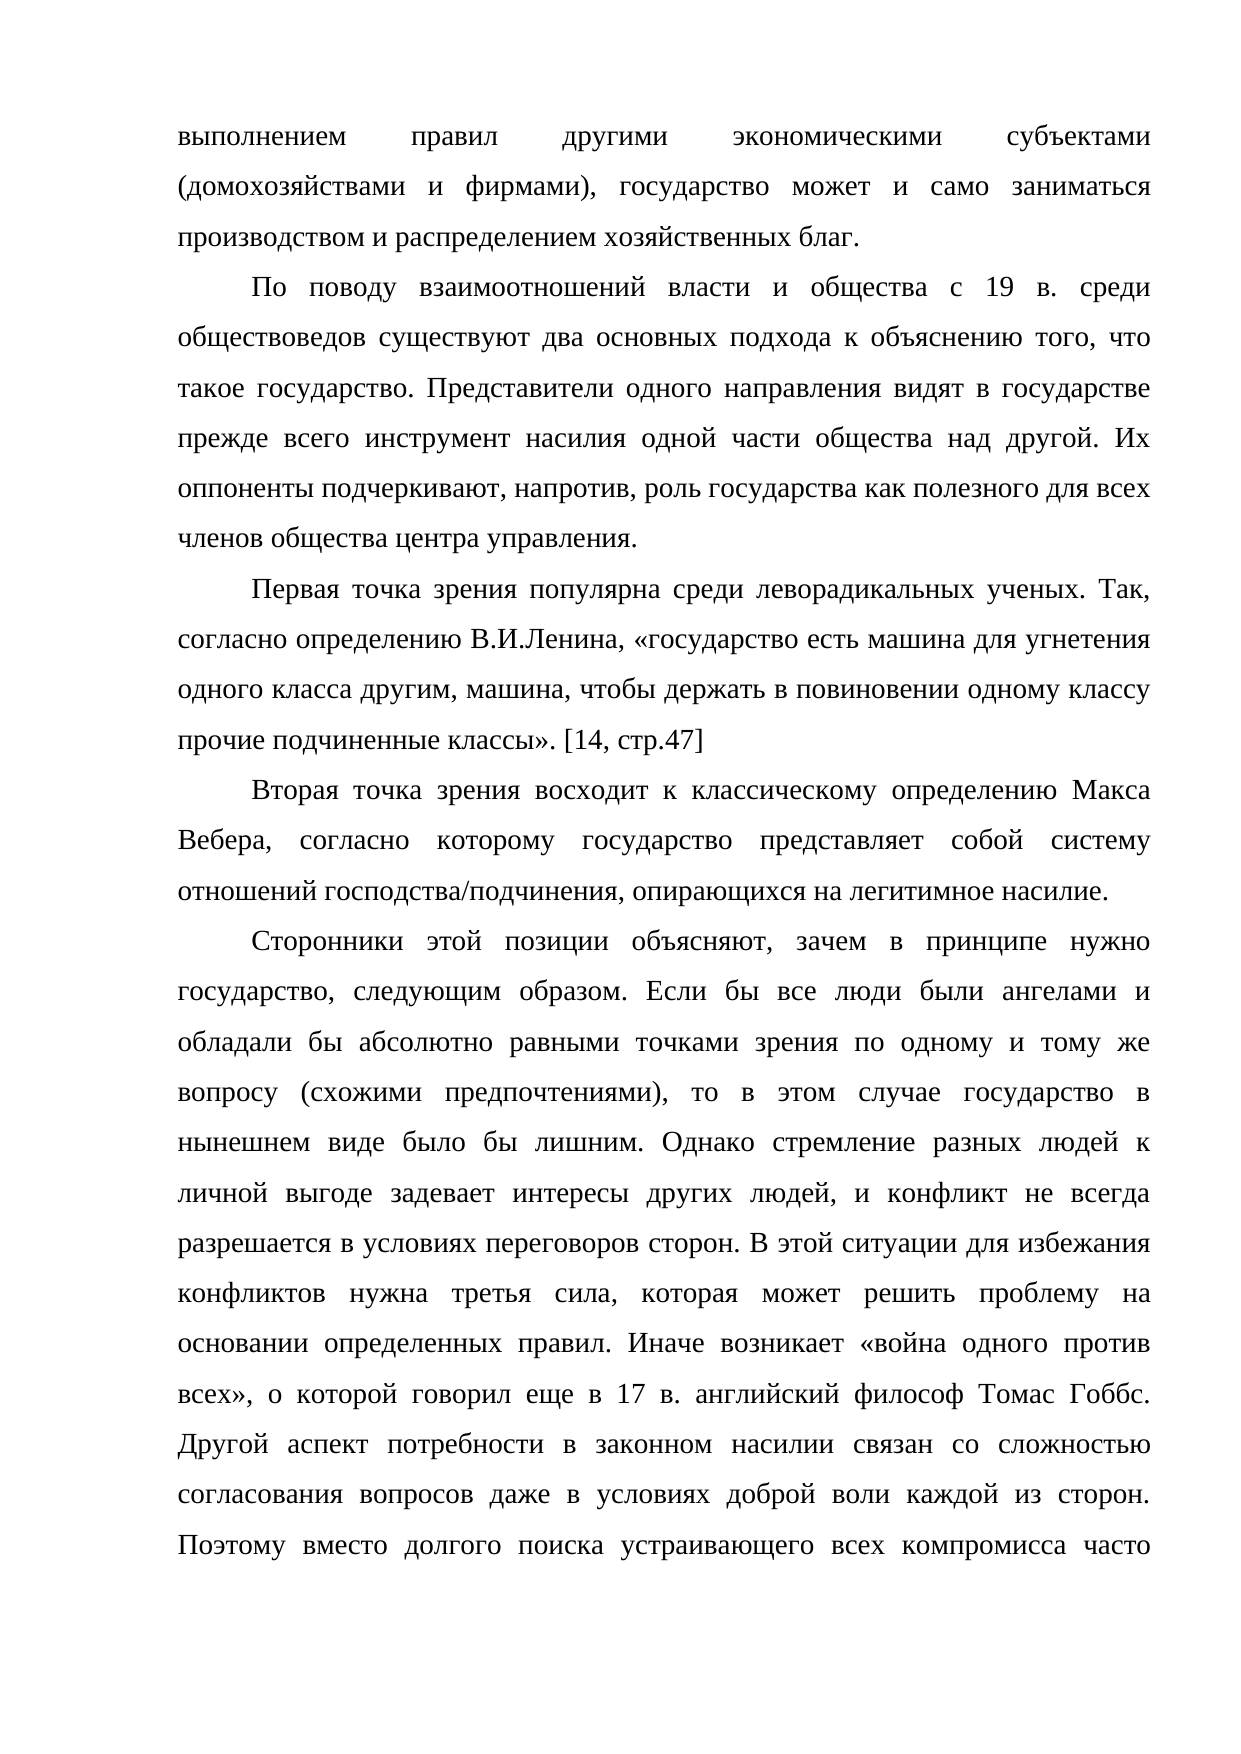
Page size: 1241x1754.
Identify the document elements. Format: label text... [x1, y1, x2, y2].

text Первая точка зрения популярна среди леворадикальных ученых. Так, согласно определению В.И.Ленина, «государство есть машина для угнетения одного класса другим, машина, чтобы держать в повиновении одному классу прочие подчиненные классы». [14, стр.47] [177, 571, 1152, 755]
text Вторая точка зрения восходит к классическому определению Макса Вебера, согласно которому государство представляет собой систему отношений господства/подчинения, опирающихся на легитимное насилие. [177, 772, 1152, 906]
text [177, 923, 1152, 1560]
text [177, 118, 1152, 252]
text По поводу взаимоотношений власти и общества с 19 в. среди обществоведов существуют два основных подхода к объяснению того, что такое государство. Представители одного направления видят в государстве прежде всего инструмент насилия одной части общества над другой. Их оппоненты подчеркивают, напротив, роль государства как полезного для всех членов общества центра управления. [177, 269, 1152, 554]
